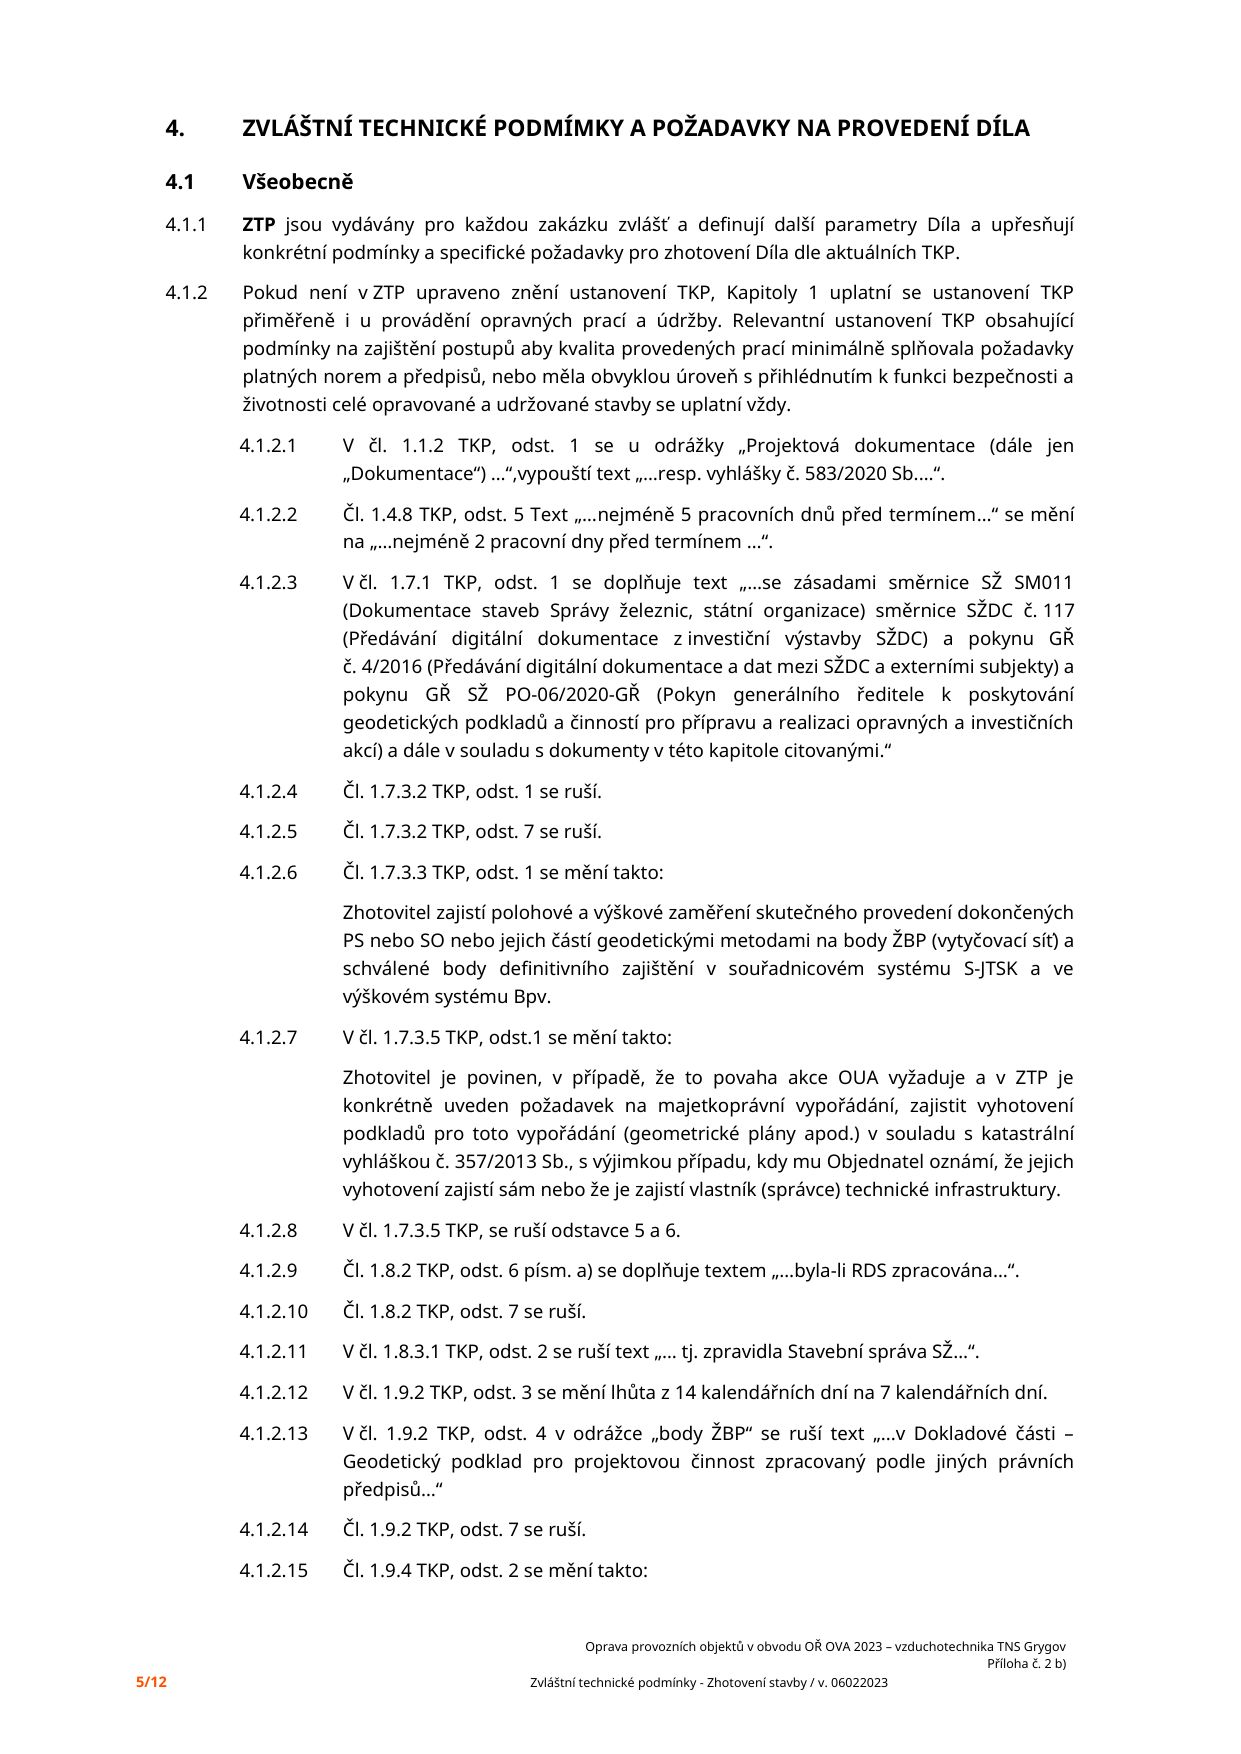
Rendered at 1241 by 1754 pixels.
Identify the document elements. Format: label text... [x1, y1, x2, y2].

text Čl. 1.7.3.2 TKP, odst. 1 se ruší. [239, 778, 1075, 803]
text V čl. 1.9.2 TKP, odst. 3 se mění lhůta z 14 kalendářních dní na 7 kalendářních dní. [239, 1379, 1075, 1405]
text V čl. 1.7.3.5 TKP, odst.1 se mění takto: [239, 1024, 1075, 1050]
text Všeobecně [165, 167, 1075, 196]
list Zhotovitel zajistí polohové a výškové zaměření skutečného provedení dokončených PS nebo SO nebo jejich částí geodetickými metodami na body ŽBP (vytyčovací síť) a schválené body definitivního zajištění v souřadnicovém systému S-JTSK a ve výškovém systému Bpv. [343, 899, 1075, 1009]
text Zvláštní TECHNICKÉ podmímky a požadavky na PROVEDENÍ DÍLA [165, 112, 1075, 143]
text Čl. 1.8.2 TKP, odst. 6 písm. a) se doplňuje textem „…byla-li RDS zpracována…“. [239, 1258, 1075, 1283]
text Čl. 1.8.2 TKP, odst. 7 se ruší. [239, 1298, 1075, 1324]
text ZTP jsou vydávány pro každou zakázku zvlášť a definují další parametry Díla a upřesňují konkrétní podmínky a specifické požadavky pro zhotovení Díla dle aktuálních TKP. [165, 211, 1075, 265]
text Čl. 1.9.2 TKP, odst. 7 se ruší. [239, 1516, 1075, 1542]
text V čl. 1.8.3.1 TKP, odst. 2 se ruší text „… tj. zpravidla Stavební správa SŽ…“. [239, 1339, 1075, 1364]
text V čl. 1.7.3.5 TKP, se ruší odstavce 5 a 6. [239, 1217, 1075, 1243]
text V čl. 1.7.1 TKP, odst. 1 se doplňuje text „…se zásadami směrnice SŽ SM011 (Dokumentace staveb Správy železnic, státní organizace) směrnice SŽDC č. 117 (Předávání digitální dokumentace z investiční výstavby SŽDC) a pokynu GŘ č. 4/2016 (Předávání digitální dokumentace a dat mezi SŽDC a externími subjekty) a pokynu GŘ SŽ PO-06/2020-GŘ (Pokyn generálního ředitele k poskytování geodetických podkladů a činností pro přípravu a realizaci opravných a investičních akcí) a dále v souladu s dokumenty v této kapitole citovanými.“ [239, 569, 1075, 763]
text Čl. 1.4.8 TKP, odst. 5 Text „…nejméně 5 pracovních dnů před termínem…“ se mění na „…nejméně 2 pracovní dny před termínem …“. [239, 501, 1075, 554]
text Čl. 1.9.4 TKP, odst. 2 se mění takto: [239, 1557, 1075, 1582]
list Zhotovitel je povinen, v případě, že to povaha akce OUA vyžaduje a v ZTP je konkrétně uveden požadavek na majetkoprávní vypořádání, zajistit vyhotovení podkladů pro toto vypořádání (geometrické plány apod.) v souladu s katastrální vyhláškou č. 357/2013 Sb., s výjimkou případu, kdy mu Objednatel oznámí, že jejich vyhotovení zajistí sám nebo že je zajistí vlastník (správce) technické infrastruktury. [343, 1065, 1075, 1202]
text V čl. 1.9.2 TKP, odst. 4 v odrážce „body ŽBP“ se ruší text „...v Dokladové části – Geodetický podklad pro projektovou činnost zpracovaný podle jiných právních předpisů…“ [239, 1420, 1075, 1501]
text Čl. 1.7.3.3 TKP, odst. 1 se mění takto: [239, 859, 1075, 884]
text Čl. 1.7.3.2 TKP, odst. 7 se ruší. [239, 818, 1075, 844]
text Pokud není v ZTP upraveno znění ustanovení TKP, Kapitoly 1 uplatní se ustanovení TKP přiměřeně i u provádění opravných prací a údržby. Relevantní ustanovení TKP obsahující podmínky na zajištění postupů aby kvalita provedených prací minimálně splňovala požadavky platných norem a předpisů, nebo měla obvyklou úroveň s přihlédnutím k funkci bezpečnosti a životnosti celé opravované a udržované stavby se uplatní vždy. [165, 280, 1075, 417]
text V čl. 1.1.2 TKP, odst. 1 se u odrážky „Projektová dokumentace (dále jen „Dokumentace“) …“,vypouští text „…resp. vyhlášky č. 583/2020 Sb.…“. [239, 432, 1075, 486]
